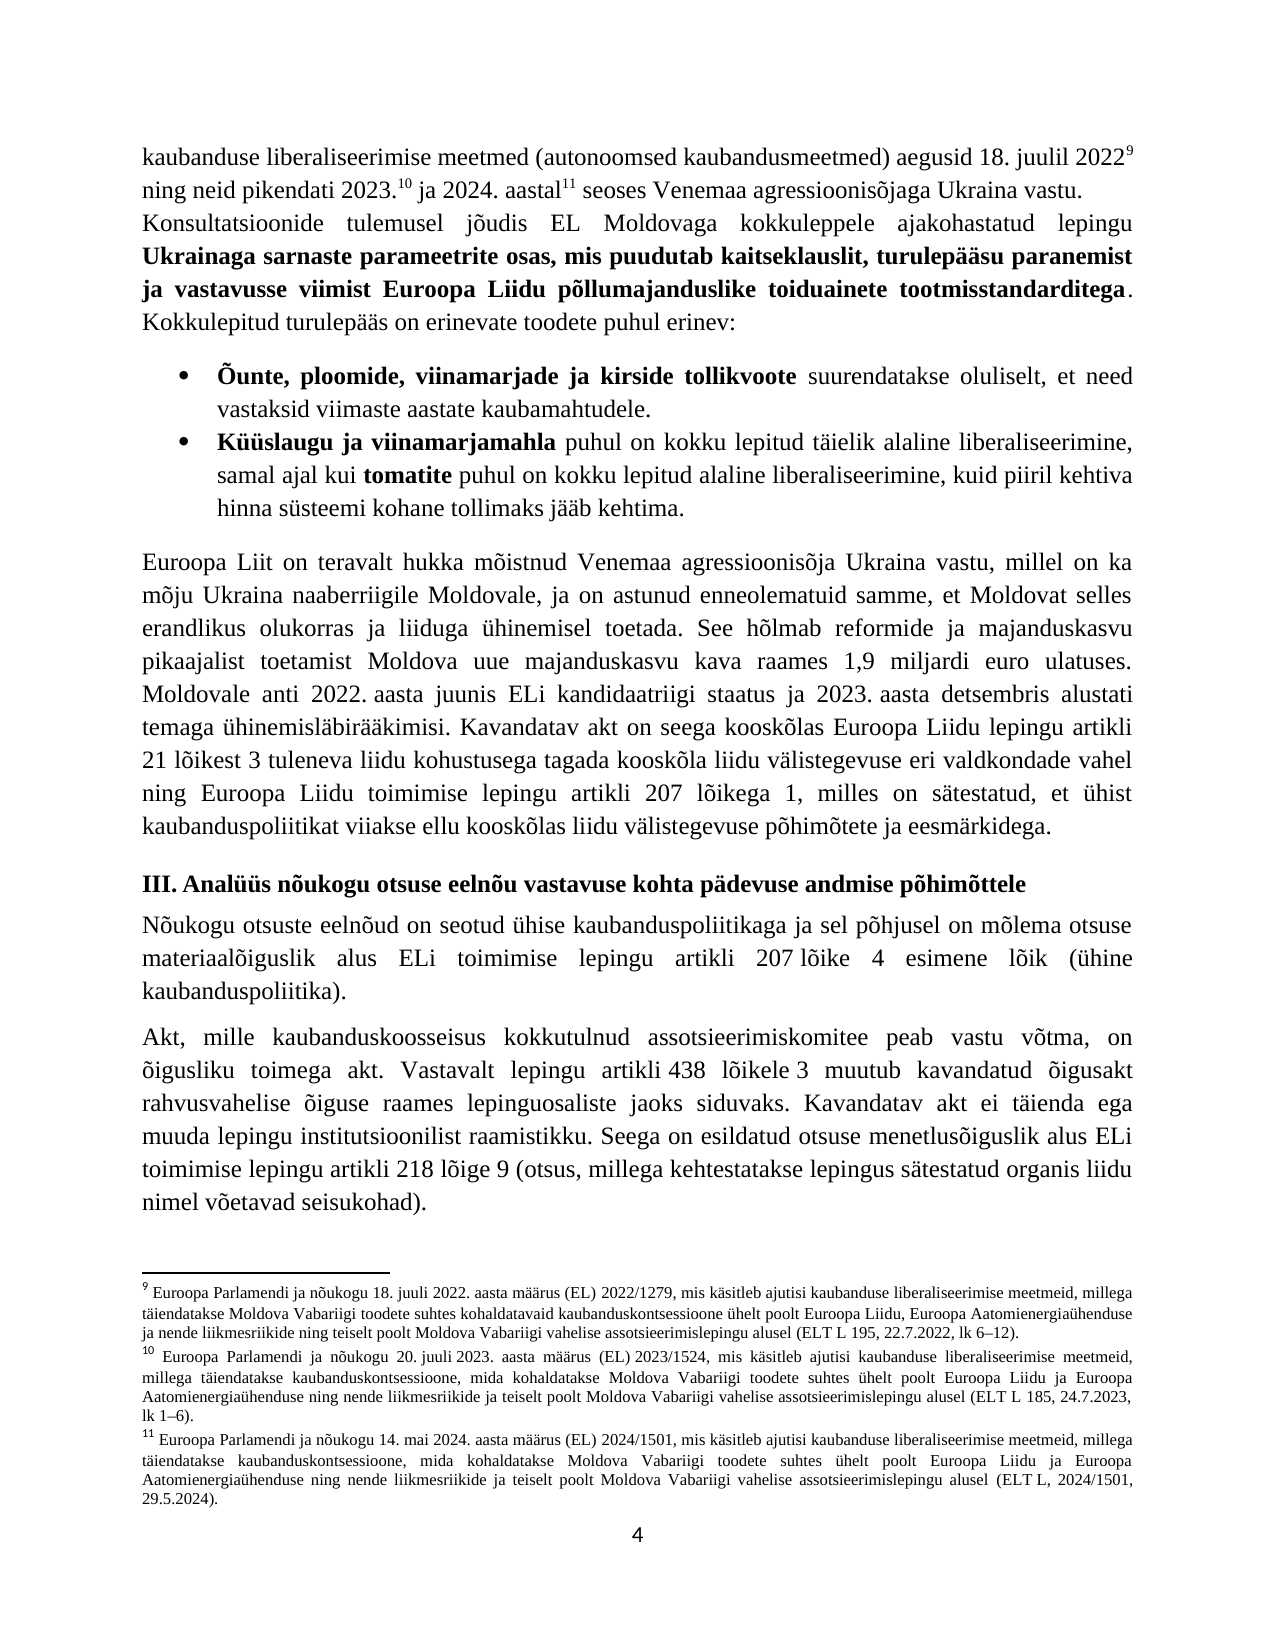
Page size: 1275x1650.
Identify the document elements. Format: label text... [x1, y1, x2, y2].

text Nõukogu otsuste eelnõud on seotud ühise kaubanduspoliitikaga ja sel põhjusel on mõlema otsuse materiaalõiguslik alus ELi toimimise lepingu artikli 207 lõike 4 esimene lõik (ühine kaubanduspoliitika). [142, 910, 1133, 1005]
list Õunte, ploomide, viinamarjade ja kirside tollikvoote suurendatakse oluliselt, et need vastaksid viimaste aastate kaubamahtudele. [179, 361, 1133, 422]
text Euroopa Liit on teravalt hukka mõistnud Venemaa agressioonisõja Ukraina vastu, millel on ka mõju Ukraina naaberriigile Moldovale, ja on astunud enneolematuid samme, et Moldovat selles erandlikus olukorras ja liiduga ühinemisel toetada. See hõlmab reformide ja majanduskasvu pikaajalist toetamist Moldova uue majanduskasvu kava raames 1,9 miljardi euro ulatuses. Moldovale anti 2022. aasta juunis ELi kandidaatriigi staatus ja 2023. aasta detsembris alustati temaga ühinemisläbirääkimisi. Kavandatav akt on seega kooskõlas Euroopa Liidu lepingu artikli 21 lõikest 3 tuleneva liidu kohustusega tagada kooskõla liidu välistegevuse eri valdkondade vahel ning Euroopa Liidu toimimise lepingu artikli 207 lõikega 1, milles on sätestatud, et ühist kaubanduspoliitikat viiakse ellu kooskõlas liidu välistegevuse põhimõtete ja eesmärkidega. [142, 547, 1133, 839]
text Akt, mille kaubanduskoosseisus kokkutulnud assotsieerimiskomitee peab vastu võtma, on õigusliku toimega akt. Vastavalt lepingu artikli 438 lõikele 3 muutub kavandatud õigusakt rahvusvahelise õiguse raames lepinguosaliste jaoks siduvaks. Kavandatav akt ei täienda ega muuda lepingu institutsioonilist raamistikku. Seega on esildatud otsuse menetlusõiguslik alus ELi toimimise lepingu artikli 218 lõige 9 (otsus, millega kehtestatakse lepingus sätestatud organis liidu nimel võetavad seisukohad). [142, 1022, 1133, 1216]
text III. Analüüs nõukogu otsuse eelnõu vastavuse kohta pädevuse andmise põhimõttele [142, 869, 1133, 898]
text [142, 142, 1133, 203]
list Küüslaugu ja viinamarjamahla puhul on kokku lepitud täielik alaline liberaliseerimine, samal ajal kui tomatite puhul on kokku lepitud alaline liberaliseerimine, kuid piiril kehtiva hinna süsteemi kohane tollimaks jääb kehtima. [179, 427, 1133, 522]
text Konsultatsioonide tulemusel jõudis EL Moldovaga kokkuleppele ajakohastatud lepingu Ukrainaga sarnaste parameetrite osas, mis puudutab kaitseklauslit, turulepääsu paranemist ja vastavusse viimist Euroopa Liidu põllumajanduslike toiduainete tootmisstandarditega. Kokkulepitud turulepääs on erinevate toodete puhul erinev: [142, 208, 1133, 336]
